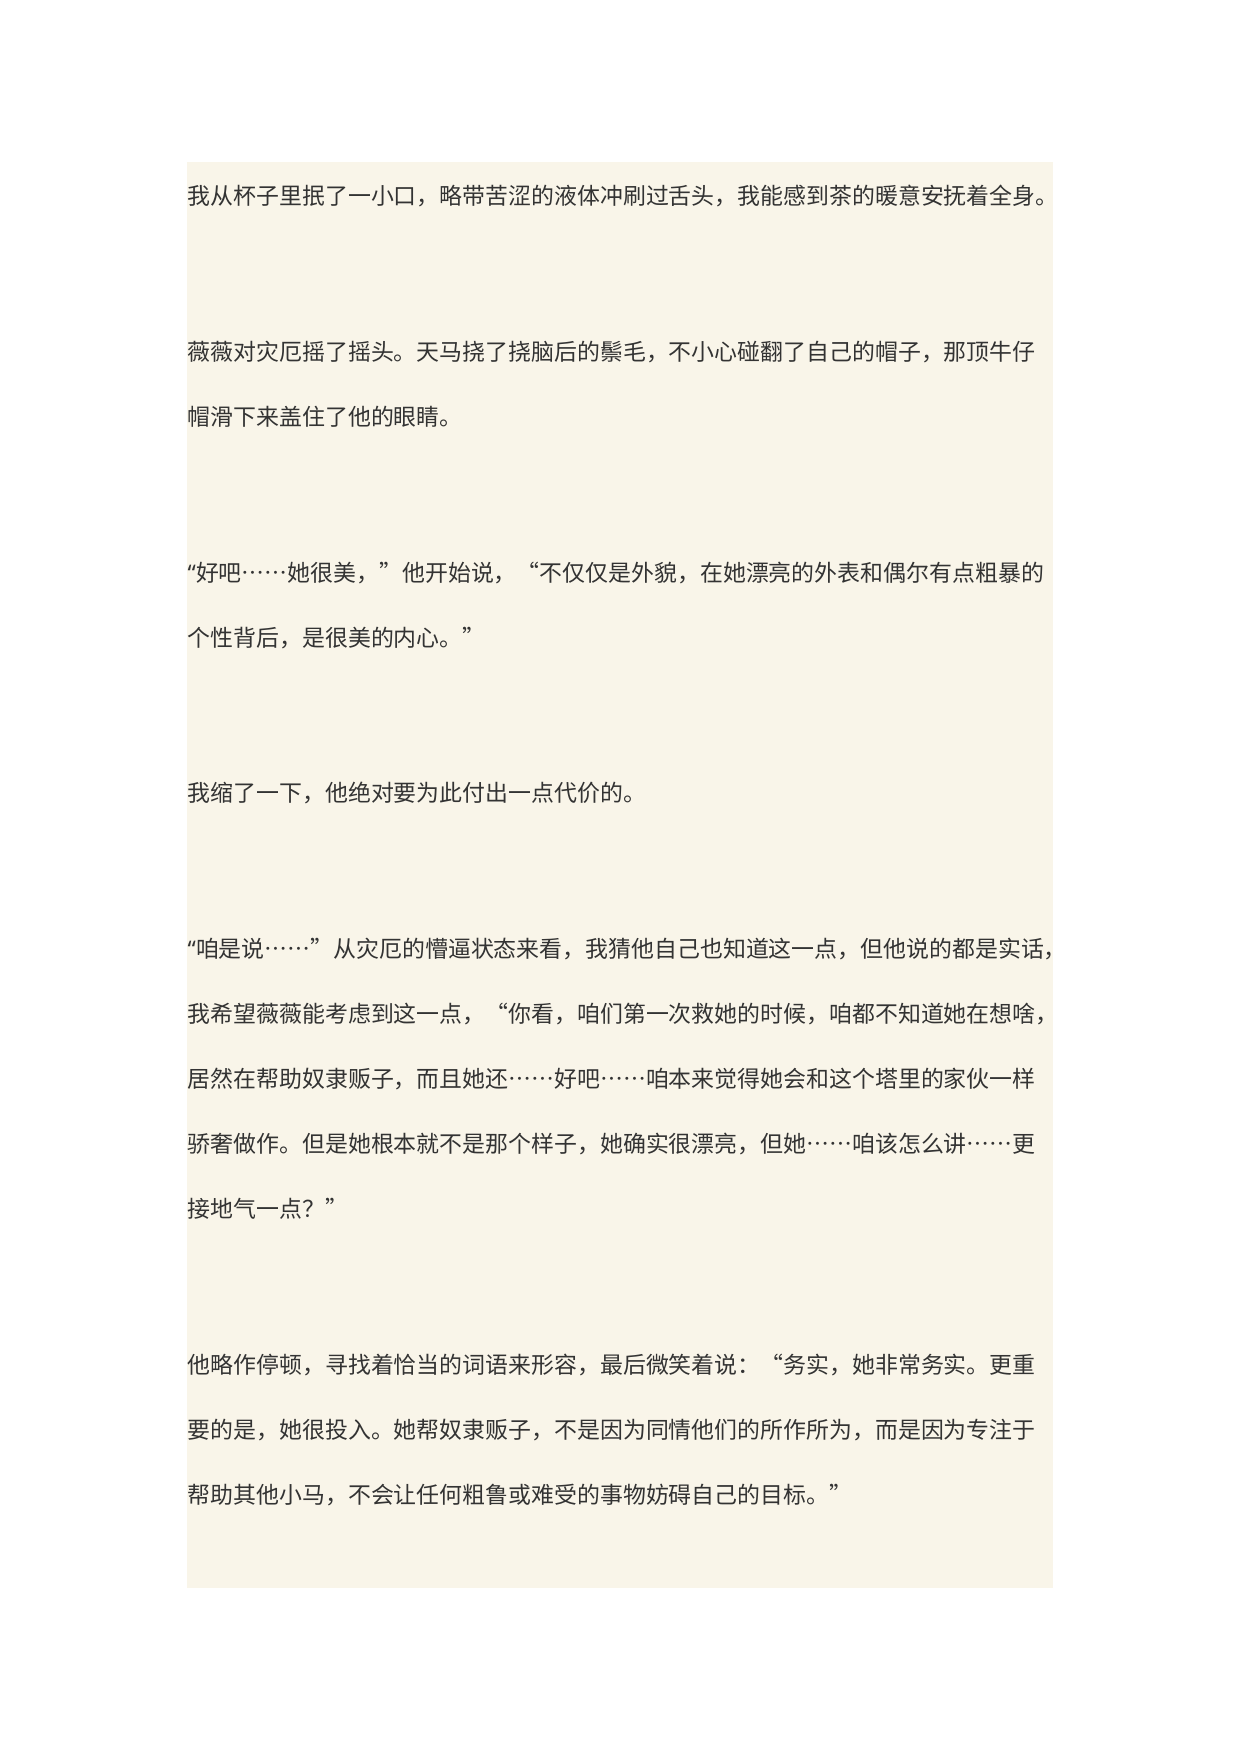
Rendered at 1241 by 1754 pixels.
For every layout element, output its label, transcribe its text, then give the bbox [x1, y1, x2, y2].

text 我缩了一下，他绝对要为此付出一点代价的。 [187, 759, 1053, 824]
text 薇薇对灾厄摇了摇头。天马挠了挠脑后的鬃毛，不小心碰翻了自己的帽子，那顶牛仔帽滑下来盖住了他的眼睛。 [187, 318, 1053, 448]
text 我从杯子里抿了一小口，略带苦涩的液体冲刷过舌头，我能感到茶的暖意安抚着全身。 [187, 162, 1053, 227]
text “好吧……她很美，”他开始说，“不仅仅是外貌，在她漂亮的外表和偶尔有点粗暴的个性背后，是很美的内心。” [187, 539, 1053, 669]
text “咱是说……”从灾厄的懵逼状态来看，我猜他自己也知道这一点，但他说的都是实话，我希望薇薇能考虑到这一点，“你看，咱们第一次救她的时候，咱都不知道她在想啥，居然在帮助奴隶贩子，而且她还……好吧……咱本来觉得她会和这个塔里的家伙一样骄奢做作。但是她根本就不是那个样子，她确实很漂亮，但她……咱该怎么讲……更接地气一点？” [187, 915, 1053, 1240]
text 他略作停顿，寻找着恰当的词语来形容，最后微笑着说：“务实，她非常务实。更重要的是，她很投入。她帮奴隶贩子，不是因为同情他们的所作所为，而是因为专注于帮助其他小马，不会让任何粗鲁或难受的事物妨碍自己的目标。” [187, 1331, 1053, 1526]
